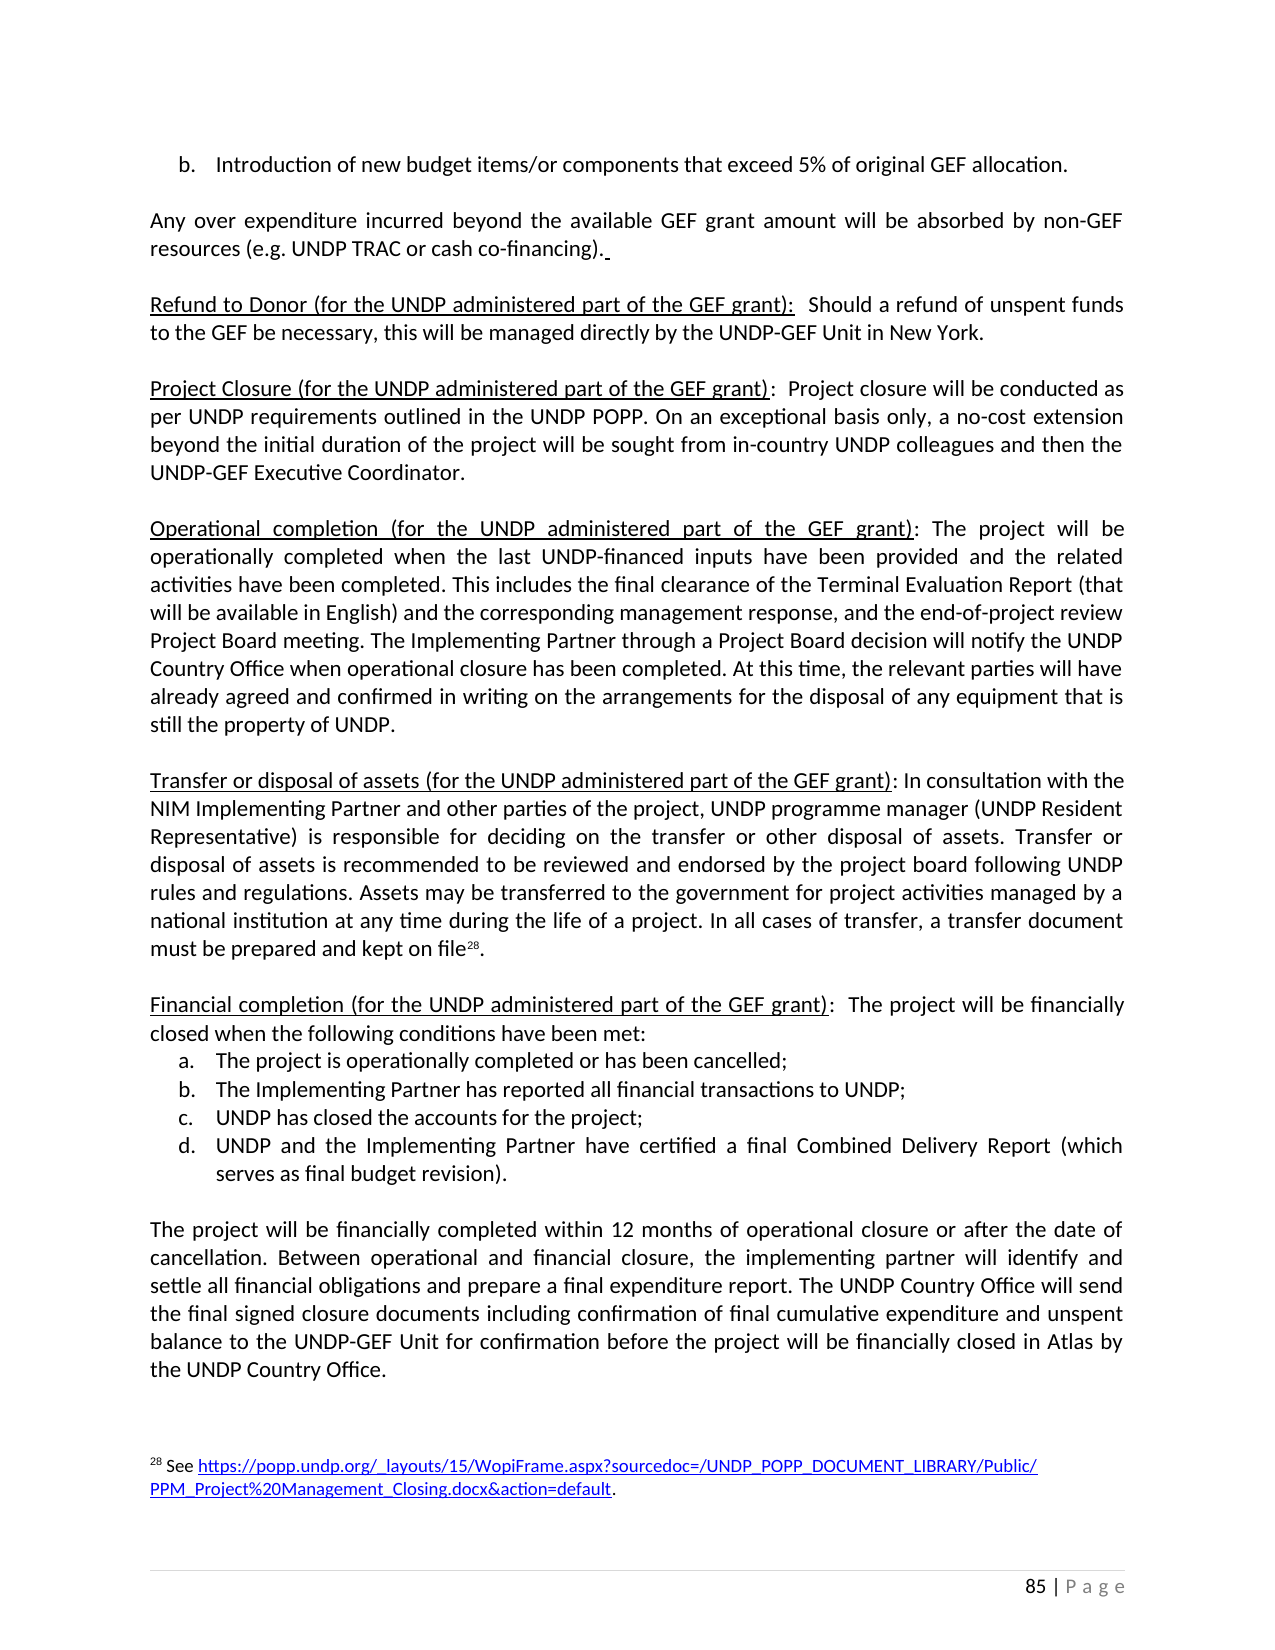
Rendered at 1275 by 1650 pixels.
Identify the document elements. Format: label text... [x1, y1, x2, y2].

text Transfer or disposal of assets (for the UNDP administered part of the GEF grant): In consultation with the NIM Implementing Partner and other parties of the project, UNDP programme manager (UNDP Resident Representative) is responsible for deciding on the transfer or other disposal of assets. Transfer or disposal of assets is recommended to be reviewed and endorsed by the project board following UNDP rules and regulations. Assets may be transferred to the government for project activities managed by a national institution at any time during the life of a project. In all cases of transfer, a transfer document must be prepared and kept on file. [150, 766, 1125, 963]
list Introduction of new budget items/or components that exceed 5% of original GEF allocation. [178, 150, 1125, 178]
text The project will be financially completed within 12 months of operational closure or after the date of cancellation. Between operational and financial closure, the implementing partner will identify and settle all financial obligations and prepare a final expenditure report. The UNDP Country Office will send the final signed closure documents including confirmation of final cumulative expenditure and unspent balance to the UNDP-GEF Unit for confirmation before the project will be financially closed in Atlas by the UNDP Country Office. [150, 1215, 1125, 1383]
list UNDP and the Implementing Partner have certified a final Combined Delivery Report (which serves as final budget revision). [178, 1131, 1125, 1187]
text Operational completion (for the UNDP administered part of the GEF grant): The project will be operationally completed when the last UNDP-financed inputs have been provided and the related activities have been completed. This includes the final clearance of the Terminal Evaluation Report (that will be available in English) and the corresponding management response, and the end-of-project review Project Board meeting. The Implementing Partner through a Project Board decision will notify the UNDP Country Office when operational closure has been completed. At this time, the relevant parties will have already agreed and confirmed in writing on the arrangements for the disposal of any equipment that is still the property of UNDP. [150, 514, 1125, 738]
list The Implementing Partner has reported all financial transactions to UNDP; [178, 1075, 1125, 1103]
text Financial completion (for the UNDP administered part of the GEF grant): The project will be financially closed when the following conditions have been met: [150, 991, 1125, 1047]
text Refund to Donor (for the UNDP administered part of the GEF grant): Should a refund of unspent funds to the GEF be necessary, this will be managed directly by the UNDP-GEF Unit in New York. [150, 290, 1125, 346]
text Any over expenditure incurred beyond the available GEF grant amount will be absorbed by non-GEF resources (e.g. UNDP TRAC or cash co-financing). [150, 206, 1125, 262]
list Project Closure (for the UNDP administered part of the GEF grant): Project closure will be conducted as per UNDP requirements outlined in the UNDP POPP. On an exceptional basis only, a no-cost extension beyond the initial duration of the project will be sought from in-country UNDP colleagues and then the UNDP-GEF Executive Coordinator. [150, 374, 1125, 486]
list The project is operationally completed or has been cancelled; [178, 1047, 1125, 1075]
list UNDP has closed the accounts for the project; [178, 1103, 1125, 1131]
